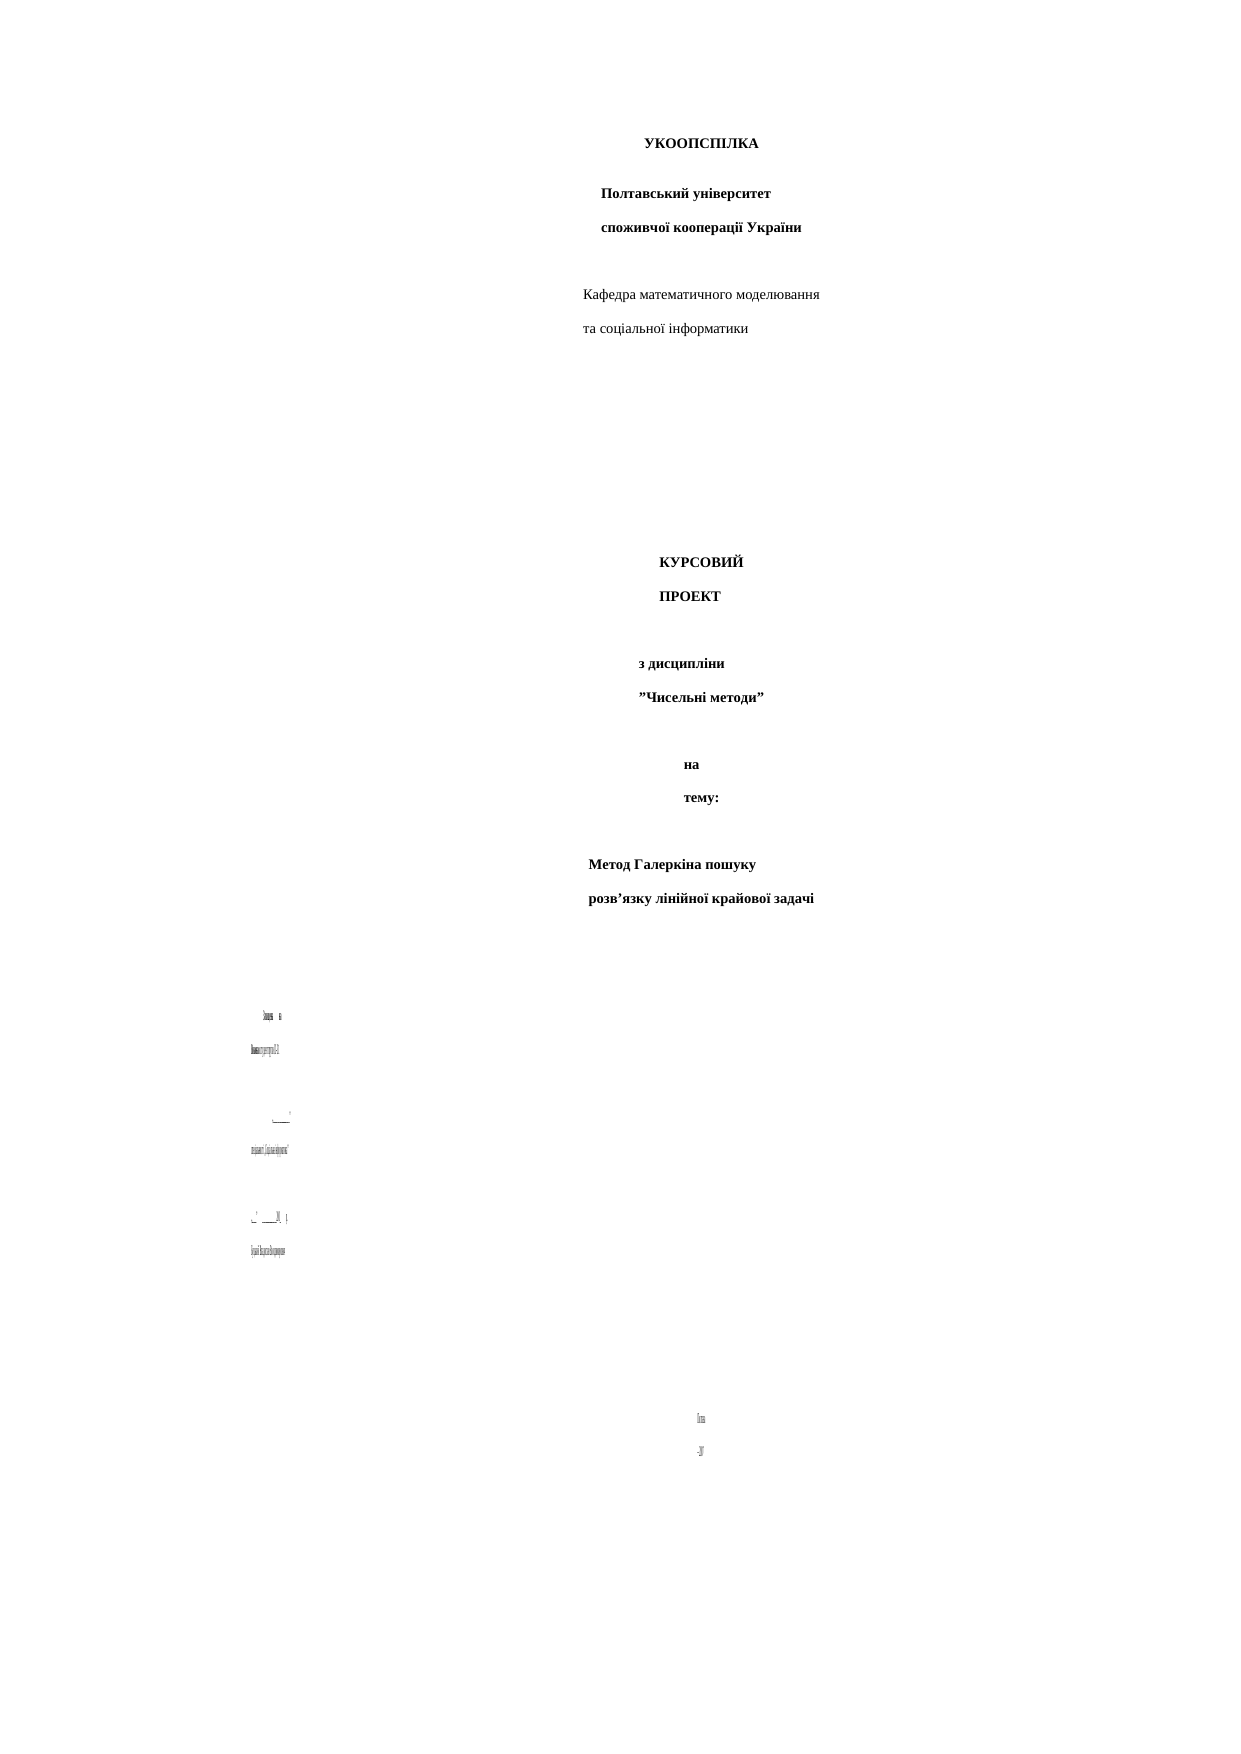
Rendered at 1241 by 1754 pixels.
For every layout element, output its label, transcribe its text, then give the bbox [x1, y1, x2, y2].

text Полтава – 2007 [177, 1393, 1152, 1460]
text Захищена на Виконав студент групи СІ-31 [177, 990, 1152, 1057]
text КУРСОВИЙ ПРОЕКТ [177, 537, 1152, 604]
text на тему: [177, 739, 1152, 806]
text з дисципліни ”Чисельні методи” [177, 638, 1152, 705]
text УКООПСПІЛКА [177, 118, 1152, 152]
text Метод Галеркіна пошуку розв’язку лінійної крайової задачі [177, 839, 1152, 906]
text „____” _____________200_ р. Буцький Владислав Володимирович [177, 1191, 1152, 1258]
text Полтавський університет споживчої кооперації України [177, 168, 1152, 236]
text „_______________” спеціальності „Соціальна інформатика” [177, 1091, 1152, 1158]
subtitle Кафедра математичного моделювання та соціальної інформатики [177, 269, 1152, 336]
